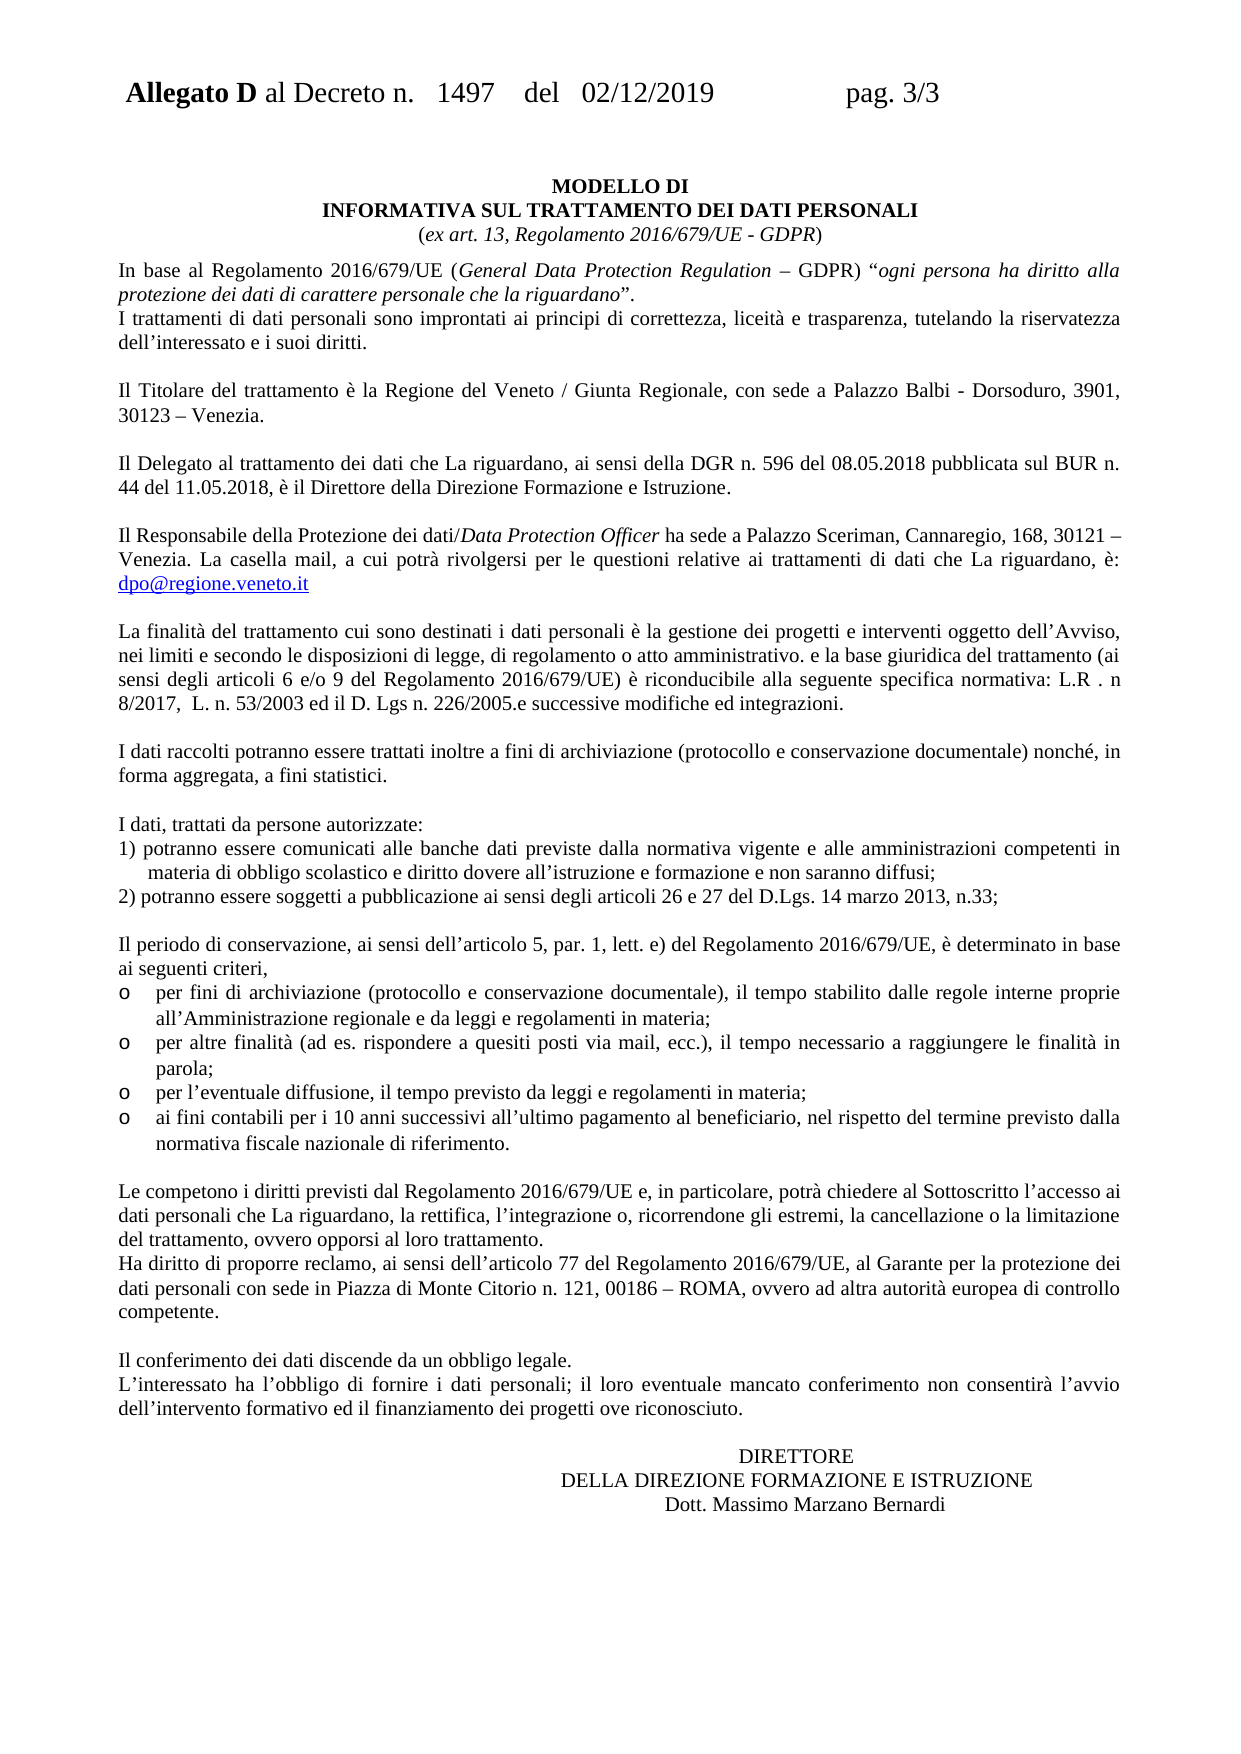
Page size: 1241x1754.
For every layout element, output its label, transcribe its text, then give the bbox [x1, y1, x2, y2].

text DELLA DIREZIONE FORMAZIONE E ISTRUZIONE [487, 1468, 1122, 1492]
text Le competono i diritti previsti dal Regolamento 2016/679/UE e, in particolare, potrà chiedere al Sottoscritto l’accesso ai dati personali che La riguardano, la rettifica, l’integrazione o, ricorrendone gli estremi, la cancellazione o la limitazione del trattamento, ovvero opporsi al loro trattamento. [118, 1179, 1122, 1251]
text La finalità del trattamento cui sono destinati i dati personali è la gestione dei progetti e interventi oggetto dell’Avviso, nei limiti e secondo le disposizioni di legge, di regolamento o atto amministrativo. e la base giuridica del trattamento (ai sensi degli articoli 6 e/o 9 del Regolamento 2016/679/UE) è riconducibile alla seguente specifica normativa: L.R . n 8/2017, L. n. 53/2003 ed il D. Lgs n. 226/2005.e successive modifiche ed integrazioni. [118, 619, 1122, 715]
text Il Delegato al trattamento dei dati che La riguardano, ai sensi della DGR n. 596 del 08.05.2018 pubblicata sul BUR n. 44 del 11.05.2018, è il Direttore della Direzione Formazione e Istruzione. [118, 451, 1122, 499]
text Ha diritto di proporre reclamo, ai sensi dell’articolo 77 del Regolamento 2016/679/UE, al Garante per la protezione dei dati personali con sede in Piazza di Monte Citorio n. 121, 00186 – ROMA, ovvero ad altra autorità europea di controllo competente. [118, 1251, 1122, 1323]
text I dati, trattati da persone autorizzate: [118, 812, 1122, 836]
list per altre finalità (ad es. rispondere a quesiti posti via mail, ecc.), il tempo necessario a raggiungere le finalità in parola; [118, 1030, 1122, 1079]
text L’interessato ha l’obbligo di fornire i dati personali; il loro eventuale mancato conferimento non consentirà l’avvio dell’intervento formativo ed il finanziamento dei progetti ove riconosciuto. [118, 1372, 1122, 1420]
text I dati raccolti potranno essere trattati inoltre a fini di archiviazione (protocollo e conservazione documentale) nonché, in forma aggregata, a fini statistici. [118, 739, 1122, 787]
text In base al Regolamento 2016/679/UE (General Data Protection Regulation – GDPR) “ogni persona ha diritto alla protezione dei dati di carattere personale che la riguardano”. [118, 258, 1122, 306]
text 2) potranno essere soggetti a pubblicazione ai sensi degli articoli 26 e 27 del D.Lgs. 14 marzo 2013, n.33; [118, 884, 1122, 908]
text Dott. Massimo Marzano Bernardi [634, 1492, 1122, 1516]
text (ex art. 13, Regolamento 2016/679/UE - GDPR) [118, 222, 1122, 246]
text 1) potranno essere comunicati alle banche dati previste dalla normativa vigente e alle amministrazioni competenti in materia di obbligo scolastico e diritto dovere all’istruzione e formazione e non saranno diffusi; [118, 836, 1122, 884]
text INFORMATIVA SUL TRATTAMENTO DEI DATI PERSONALI [118, 198, 1122, 222]
list ai fini contabili per i 10 anni successivi all’ultimo pagamento al beneficiario, nel rispetto del termine previsto dalla normativa fiscale nazionale di riferimento. [118, 1105, 1122, 1155]
text I trattamenti di dati personali sono improntati ai principi di correttezza, liceità e trasparenza, tutelando la riservatezza dell’interessato e i suoi diritti. [118, 306, 1122, 354]
text Il conferimento dei dati discende da un obbligo legale. [118, 1348, 1122, 1372]
text Il Titolare del trattamento è la Regione del Veneto / Giunta Regionale, con sede a Palazzo Balbi - Dorsoduro, 3901, 30123 – Venezia. [118, 378, 1122, 427]
text Il periodo di conservazione, ai sensi dell’articolo 5, par. 1, lett. e) del Regolamento 2016/679/UE, è determinato in base ai seguenti criteri, [118, 932, 1122, 980]
text Il Responsabile della Protezione dei dati/Data Protection Officer ha sede a Palazzo Sceriman, Cannaregio, 168, 30121 – Venezia. La casella mail, a cui potrà rivolgersi per le questioni relative ai trattamenti di dati che La riguardano, è: dpo@regione.veneto.it [118, 523, 1122, 595]
text DIRETTORE [118, 1444, 1122, 1468]
text MODELLO DI [118, 174, 1122, 198]
list per l’eventuale diffusione, il tempo previsto da leggi e regolamenti in materia; [118, 1079, 1122, 1105]
list per fini di archiviazione (protocollo e conservazione documentale), il tempo stabilito dalle regole interne proprie all’Amministrazione regionale e da leggi e regolamenti in materia; [118, 980, 1122, 1030]
